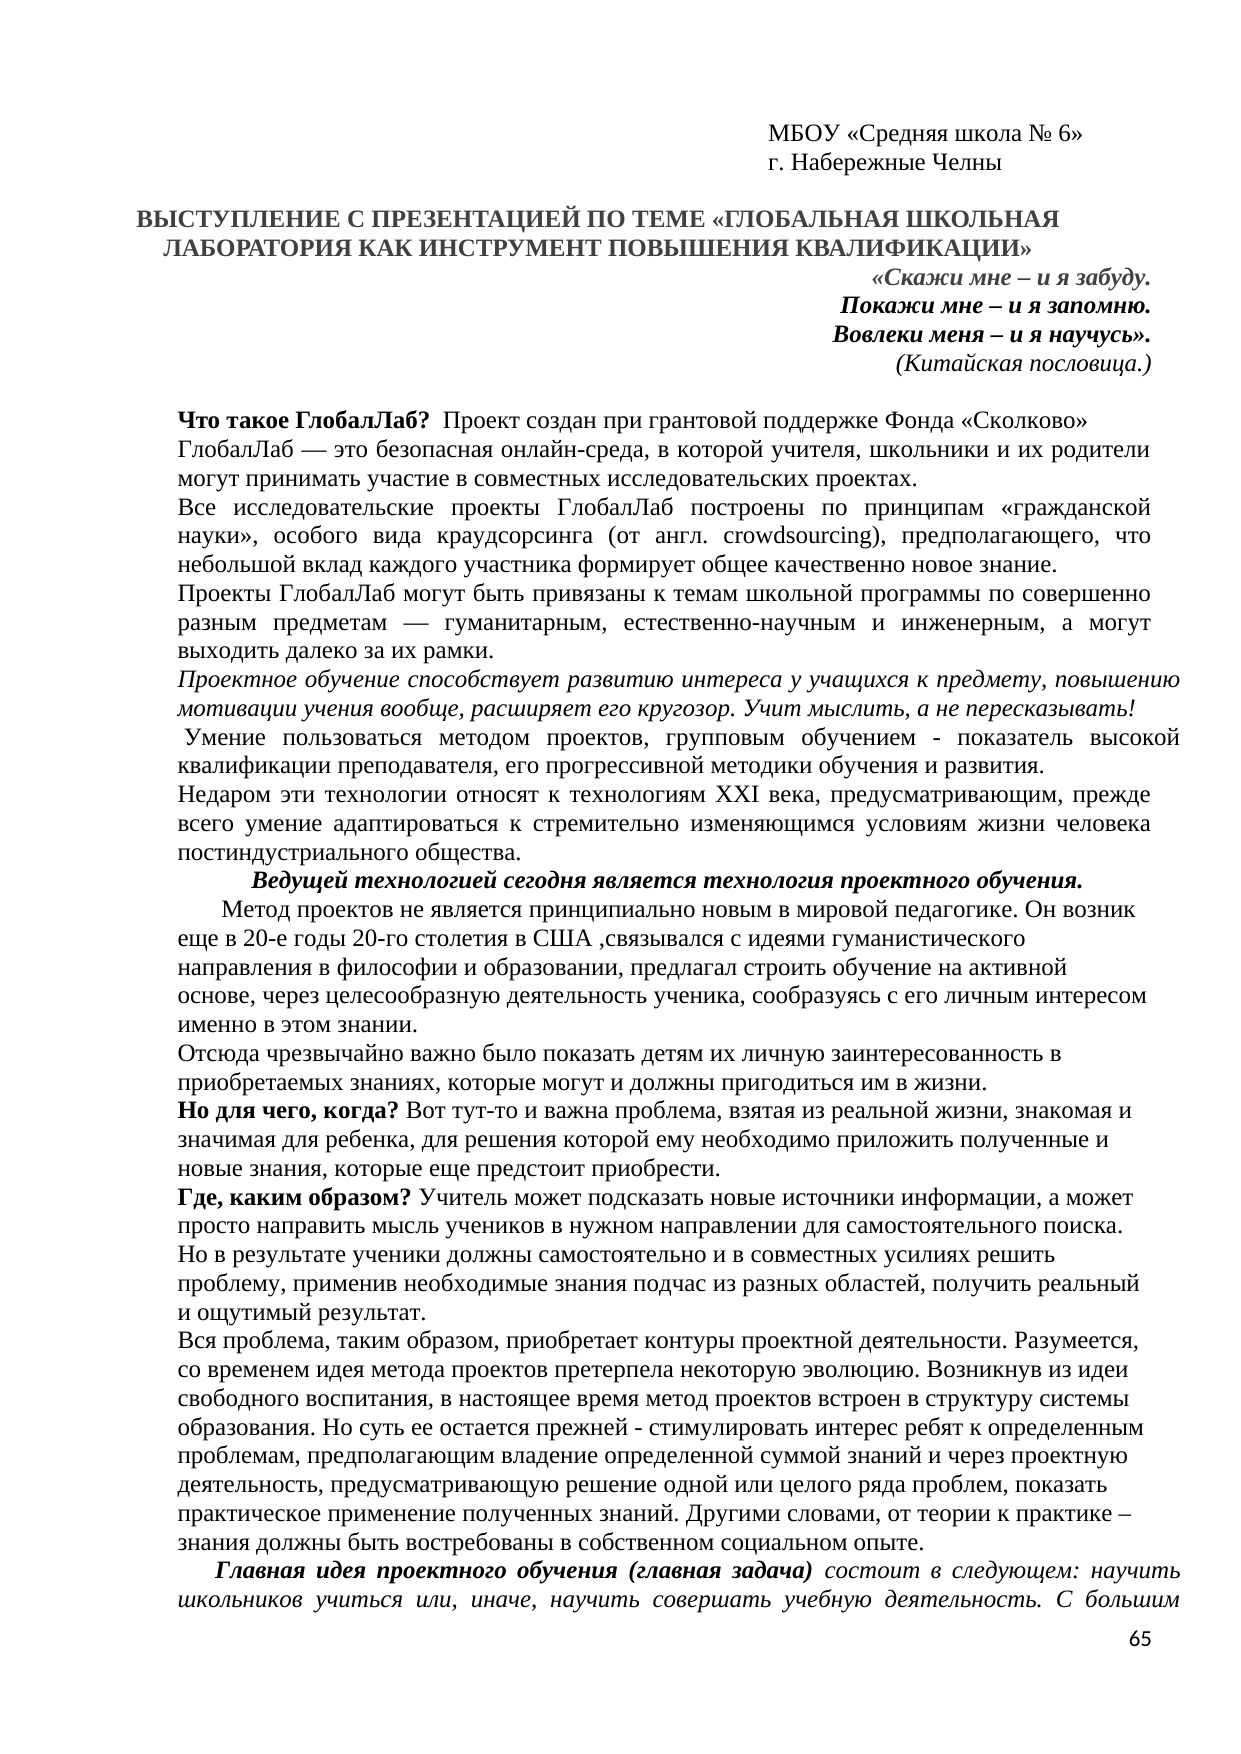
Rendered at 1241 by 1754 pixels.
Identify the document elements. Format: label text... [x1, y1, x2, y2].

text Ведущей технологией сегодня является технология проектного обучения. [177, 866, 1152, 894]
text ВЫСТУПЛЕНИЕ С ПРЕЗЕНТАЦИЕЙ ПО ТЕМЕ «ГЛОБАЛЬНАЯ ШКОЛЬНАЯ ЛАБОРАТОРИЯ КАК ИНСТРУМЕНТ ПОВЫШЕНИЯ КВАЛИФИКАЦИИ» [44, 204, 1152, 262]
text Что такое ГлобалЛаб? Проект создан при грантовой поддержке Фонда «Сколково» [177, 406, 1152, 434]
text «Скажи мне – и я забуду. [177, 262, 1152, 291]
text Недаром эти технологии относят к технологиям XXI века, предусматривающим, прежде всего умение адаптироваться к стремительно изменяющимся условиям жизни человека постиндустриального общества. [177, 779, 1152, 866]
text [177, 1556, 1181, 1613]
text Отсюда чрезвычайно важно было показать детям их личную заинтересованность в приобретаемых знаниях, которые могут и должны пригодиться им в жизни. [177, 1038, 1152, 1096]
text Умение пользоваться методом проектов, групповым обучением - показатель высокой квалификации преподавателя, его прогрессивной методики обучения и развития. [177, 722, 1181, 779]
text Метод проектов не является принципиально новым в мировой педагогике. Он возник еще в 20-е годы 20-го столетия в США ,связывался с идеями гуманистического направления в философии и образовании, предлагал строить обучение на активной основе, через целесообразную деятельность ученика, сообразуясь с его личным интересом именно в этом знании. [177, 894, 1152, 1038]
text г. Набережные Челны [768, 147, 1152, 176]
text Все исследовательские проекты ГлобалЛаб построены по принципам «гражданской науки», особого вида краудсорсинга (от англ. crowdsourcing), предполагающего, что небольшой вклад каждого участника формирует общее качественно новое знание. [177, 492, 1152, 578]
text ГлобалЛаб — это безопасная онлайн-среда, в которой учителя, школьники и их родители могут принимать участие в совместных исследовательских проектах. [177, 434, 1152, 492]
text Проекты ГлобалЛаб могут быть привязаны к темам школьной программы по совершенно разным предметам — гуманитарным, естественно-научным и инженерным, а могут выходить далеко за их рамки. [177, 578, 1152, 664]
text Вся проблема, таким образом, приобретает контуры проектной деятельности. Разумеется, со временем идея метода проектов претерпела некоторую эволюцию. Возникнув из идеи свободного воспитания, в настоящее время метод проектов встроен в структуру системы образования. Но суть ее остается прежней - стимулировать интерес ребят к определенным проблемам, предполагающим владение определенной суммой знаний и через проектную деятельность, предусматривающую решение одной или целого ряда проблем, показать практическое применение полученных знаний. Другими словами, от теории к практике – знания должны быть востребованы в собственном социальном опыте. [177, 1326, 1152, 1556]
text Покажи мне – и я запомню. [177, 291, 1152, 319]
text Вовлеки меня – и я научусь». [177, 319, 1152, 348]
text Проектное обучение способствует развитию интереса у учащихся к предмету, повышению мотивации учения вообще, расширяет его кругозор. Учит мыслить, а не пересказывать! [177, 664, 1181, 722]
text Но для чего, когда? Вот тут-то и важна проблема, взятая из реальной жизни, знакомая и значимая для ребенка, для решения которой ему необходимо приложить полученные и новые знания, которые еще предстоит приобрести. [177, 1096, 1152, 1182]
text Где, каким образом? Учитель может подсказать новые источники информации, а может просто направить мысль учеников в нужном направлении для самостоятельного поиска. Но в результате ученики должны самостоятельно и в совместных усилиях решить проблему, применив необходимые знания подчас из разных областей, получить реальный и ощутимый результат. [177, 1182, 1152, 1326]
text МБОУ «Средняя школа № 6» [768, 118, 1152, 147]
text (Китайская пословица.) [44, 348, 1152, 377]
